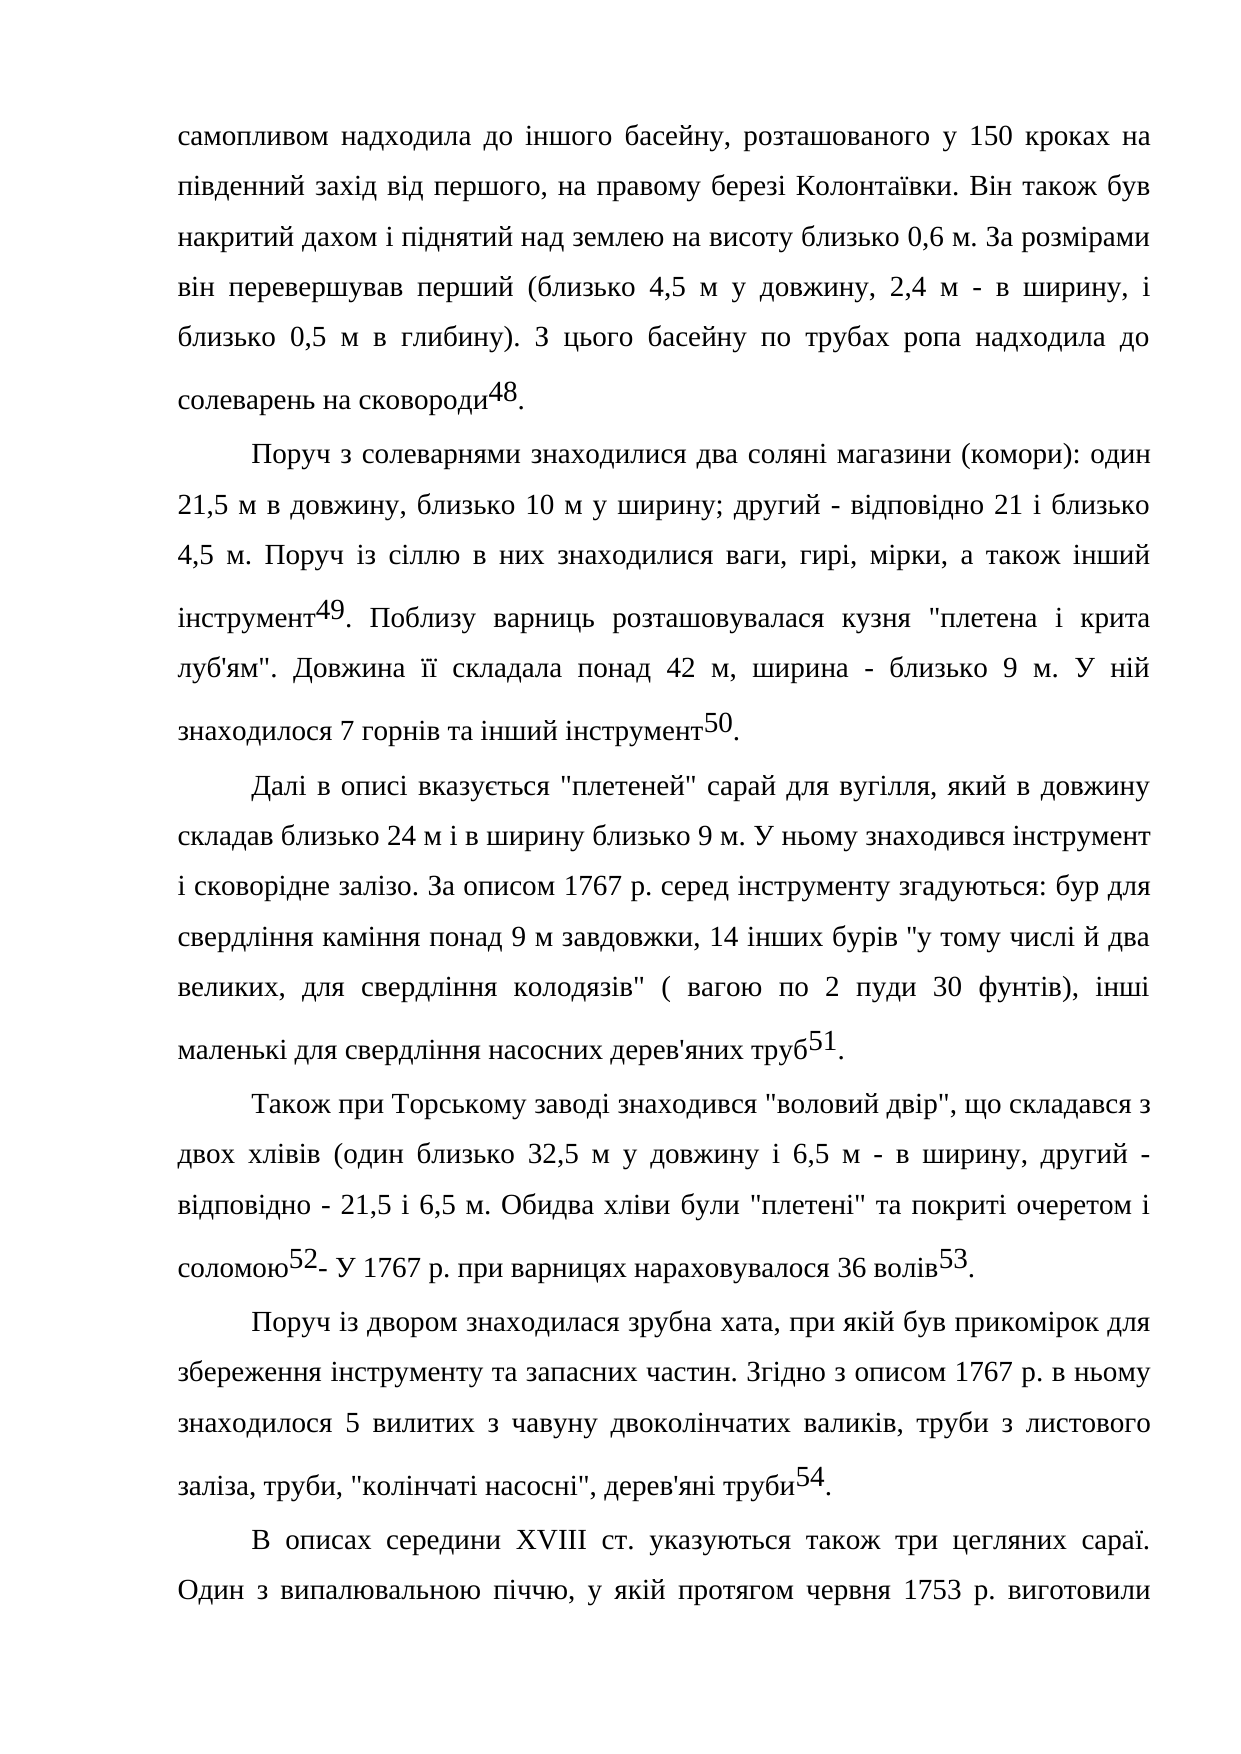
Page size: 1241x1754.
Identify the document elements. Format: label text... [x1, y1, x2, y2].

text Поруч із двором знаходилася зрубна хата, при якій був прикомірок для збереження інструменту та запасних частин. Згідно з описом 1767 р. в ньому знаходилося 5 вилитих з чавуну двоколінчатих валиків, труби з листового заліза, труби, "колінчаті насосні", дерев'яні труби54. [177, 1304, 1152, 1501]
text Поруч з солеварнями знаходилися два соляні магазини (комори): один 21,5 м в довжину, близько 10 м у ширину; другий - відповідно 21 і близько 4,5 м. Поруч із сіллю в них знаходилися ваги, гирі, мірки, а також інший інструмент49. Поблизу варниць розташовувалася кузня "плетена і крита луб'ям". Довжина її складала понад 42 м, ширина - близько 9 м. У ній знаходилося 7 горнів та інший інструмент50. [177, 437, 1152, 747]
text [177, 118, 1152, 416]
text Далі в описі вказується "плетеней" сарай для вугілля, який в довжину складав близько 24 м і в ширину близько 9 м. У ньому знаходився інструмент і сковорідне залізо. За описом 1767 р. серед інструменту згадуються: бур для свердління каміння понад 9 м завдовжки, 14 інших бурів ''у тому числі й два великих, для свердління колодязів" ( вагою по 2 пуди 30 фунтів), інші маленькі для свердління насосних дерев'яних труб51. [177, 768, 1152, 1065]
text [177, 1522, 1152, 1606]
text Також при Торському заводі знаходився "воловий двір", що складався з двох хлівів (один близько 32,5 м у довжину і 6,5 м - в ширину, другий - відповідно - 21,5 і 6,5 м. Обидва хліви були "плетені" та покриті очеретом і соломою52- У 1767 р. при варницях нараховувалося 36 волів53. [177, 1086, 1152, 1283]
